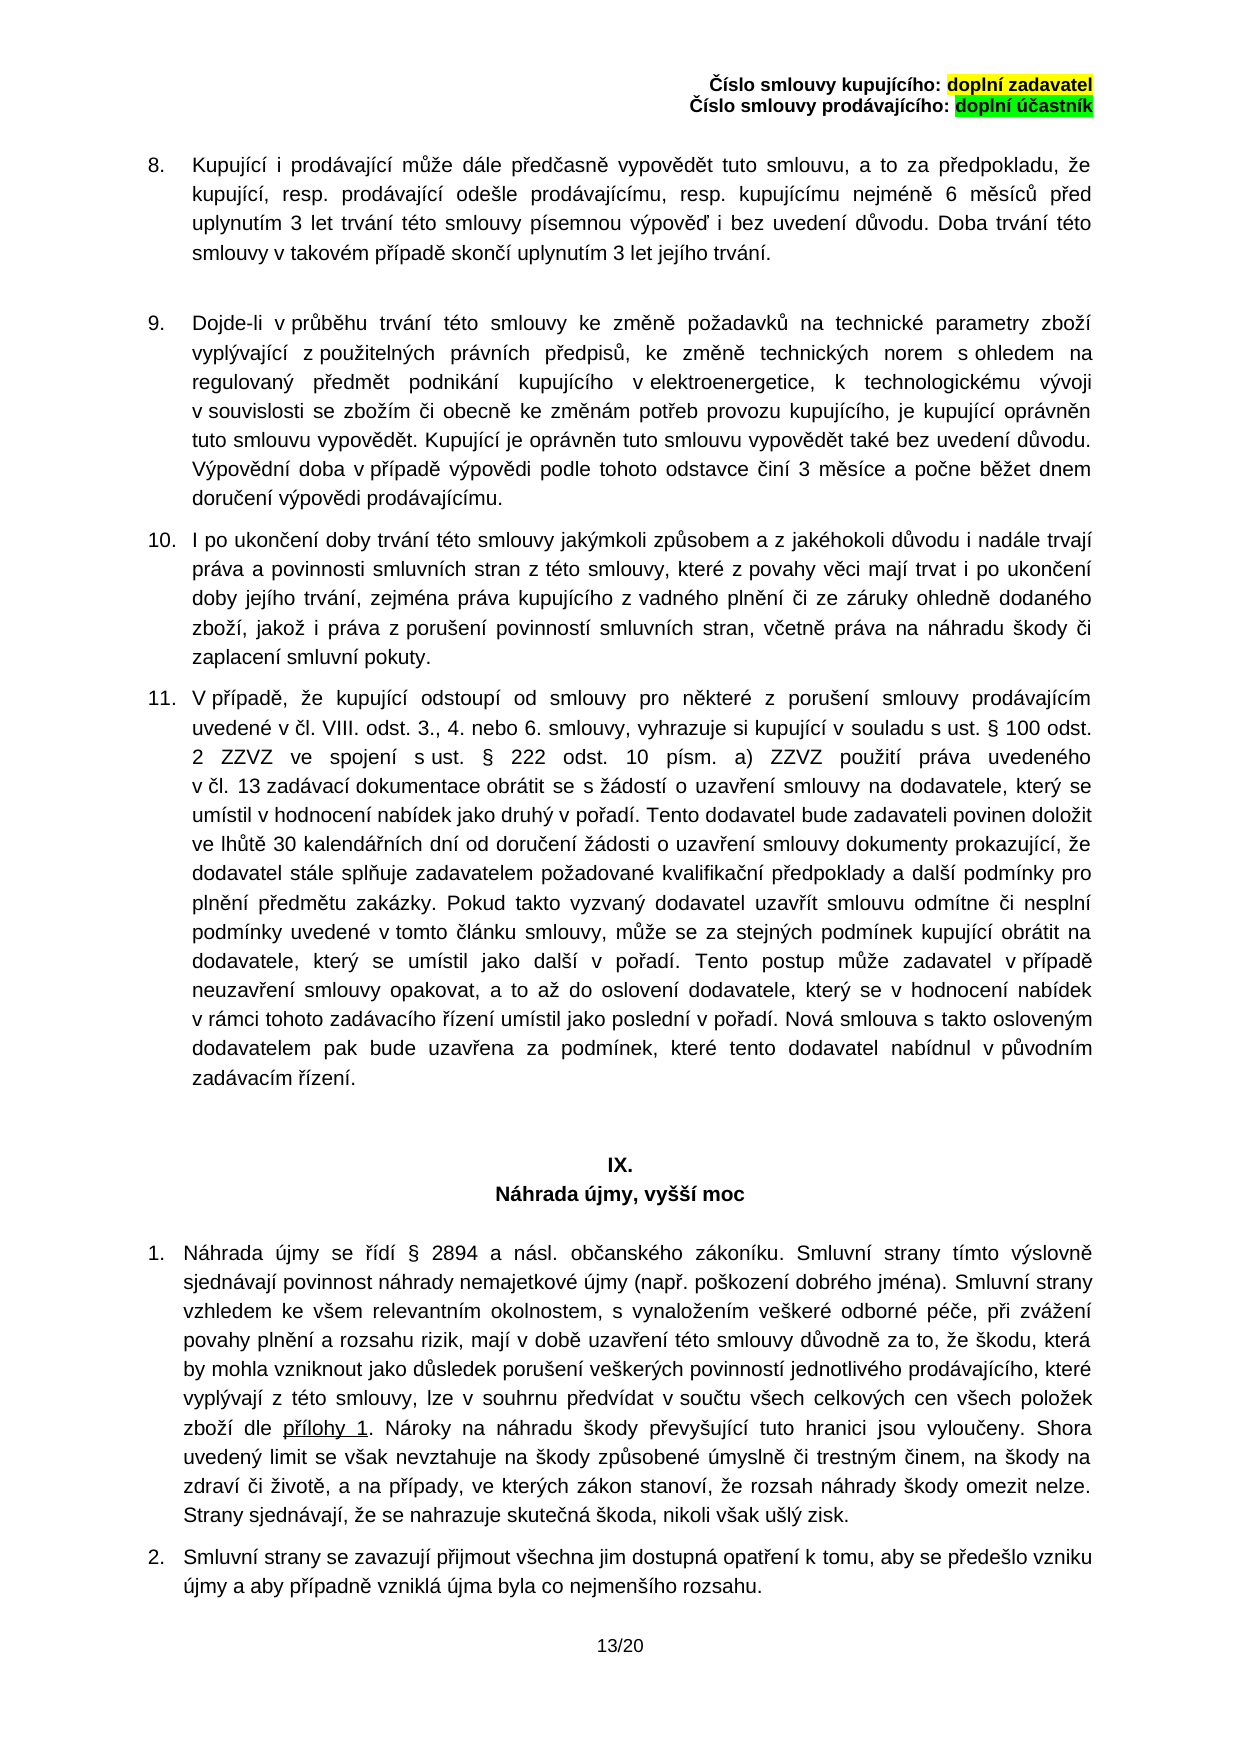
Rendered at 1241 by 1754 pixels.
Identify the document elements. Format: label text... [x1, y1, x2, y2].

text IX. [148, 1148, 1093, 1177]
list I po ukončení doby trvání této smlouvy jakýmkoli způsobem a z jakéhokoli důvodu i nadále trvají práva a povinnosti smluvních stran z této smlouvy, které z povahy věci mají trvat i po ukončení doby jejího trvání, zejména práva kupujícího z vadného plnění či ze záruky ohledně dodaného zboží, jakož i práva z porušení povinností smluvních stran, včetně práva na náhradu škody či zaplacení smluvní pokuty. [148, 523, 1093, 668]
list Kupující i prodávající může dále předčasně vypovědět tuto smlouvu, a to za předpokladu, že kupující, resp. prodávající odešle prodávajícímu, resp. kupujícímu nejméně 6 měsíců před uplynutím 3 let trvání této smlouvy písemnou výpověď i bez uvedení důvodu. Doba trvání této smlouvy v takovém případě skončí uplynutím 3 let jejího trvání. [148, 148, 1093, 264]
list Dojde-li v průběhu trvání této smlouvy ke změně požadavků na technické parametry zboží vyplývající z použitelných právních předpisů, ke změně technických norem s ohledem na regulovaný předmět podnikání kupujícího v elektroenergetice, k technologickému vývoji v souvislosti se zbožím či obecně ke změnám potřeb provozu kupujícího, je kupující oprávněn tuto smlouvu vypovědět. Kupující je oprávněn tuto smlouvu vypovědět také bez uvedení důvodu. Výpovědní doba v případě výpovědi podle tohoto odstavce činí 3 měsíce a počne běžet dnem doručení výpovědi prodávajícímu. [148, 306, 1093, 510]
text Náhrada újmy, vyšší moc [148, 1177, 1093, 1206]
list V případě, že kupující odstoupí od smlouvy pro některé z porušení smlouvy prodávajícím uvedené v čl. VIII. odst. 3., 4. nebo 6. smlouvy, vyhrazuje si kupující v souladu s ust. § 100 odst. 2 ZZVZ ve spojení s ust. § 222 odst. 10 písm. a) ZZVZ použití práva uvedeného v čl. 13 zadávací dokumentace obrátit se s žádostí o uzavření smlouvy na dodavatele, který se umístil v hodnocení nabídek jako druhý v pořadí. Tento dodavatel bude zadavateli povinen doložit ve lhůtě 30 kalendářních dní od doručení žádosti o uzavření smlouvy dokumenty prokazující, že dodavatel stále splňuje zadavatelem požadované kvalifikační předpoklady a další podmínky pro plnění předmětu zakázky. Pokud takto vyzvaný dodavatel uzavřít smlouvu odmítne či nesplní podmínky uvedené v tomto článku smlouvy, může se za stejných podmínek kupující obrátit na dodavatele, který se umístil jako další v pořadí. Tento postup může zadavatel v případě neuzavření smlouvy opakovat, a to až do oslovení dodavatele, který se v hodnocení nabídek v rámci tohoto zadávacího řízení umístil jako poslední v pořadí. Nová smlouva s takto osloveným dodavatelem pak bude uzavřena za podmínek, které tento dodavatel nabídnul v původním zadávacím řízení. [148, 681, 1093, 1089]
list Náhrada újmy se řídí § 2894 a násl. občanského zákoníku. Smluvní strany tímto výslovně sjednávají povinnost náhrady nemajetkové újmy (např. poškození dobrého jména). Smluvní strany vzhledem ke všem relevantním okolnostem, s vynaložením veškeré odborné péče, při zvážení povahy plnění a rozsahu rizik, mají v době uzavření této smlouvy důvodně za to, že škodu, která by mohla vzniknout jako důsledek porušení veškerých povinností jednotlivého prodávajícího, které vyplývají z této smlouvy, lze v souhrnu předvídat v součtu všech celkových cen všech položek zboží dle přílohy 1. Nároky na náhradu škody převyšující tuto hranici jsou vyloučeny. Shora uvedený limit se však nevztahuje na škody způsobené úmyslně či trestným činem, na škody na zdraví či životě, a na případy, ve kterých zákon stanoví, že rozsah náhrady škody omezit nelze. Strany sjednávají, že se nahrazuje skutečná škoda, nikoli však ušlý zisk. [148, 1235, 1093, 1527]
list Smluvní strany se zavazují přijmout všechna jim dostupná opatření k tomu, aby se předešlo vzniku újmy a aby případně vzniklá újma byla co nejmenšího rozsahu. [148, 1539, 1093, 1598]
